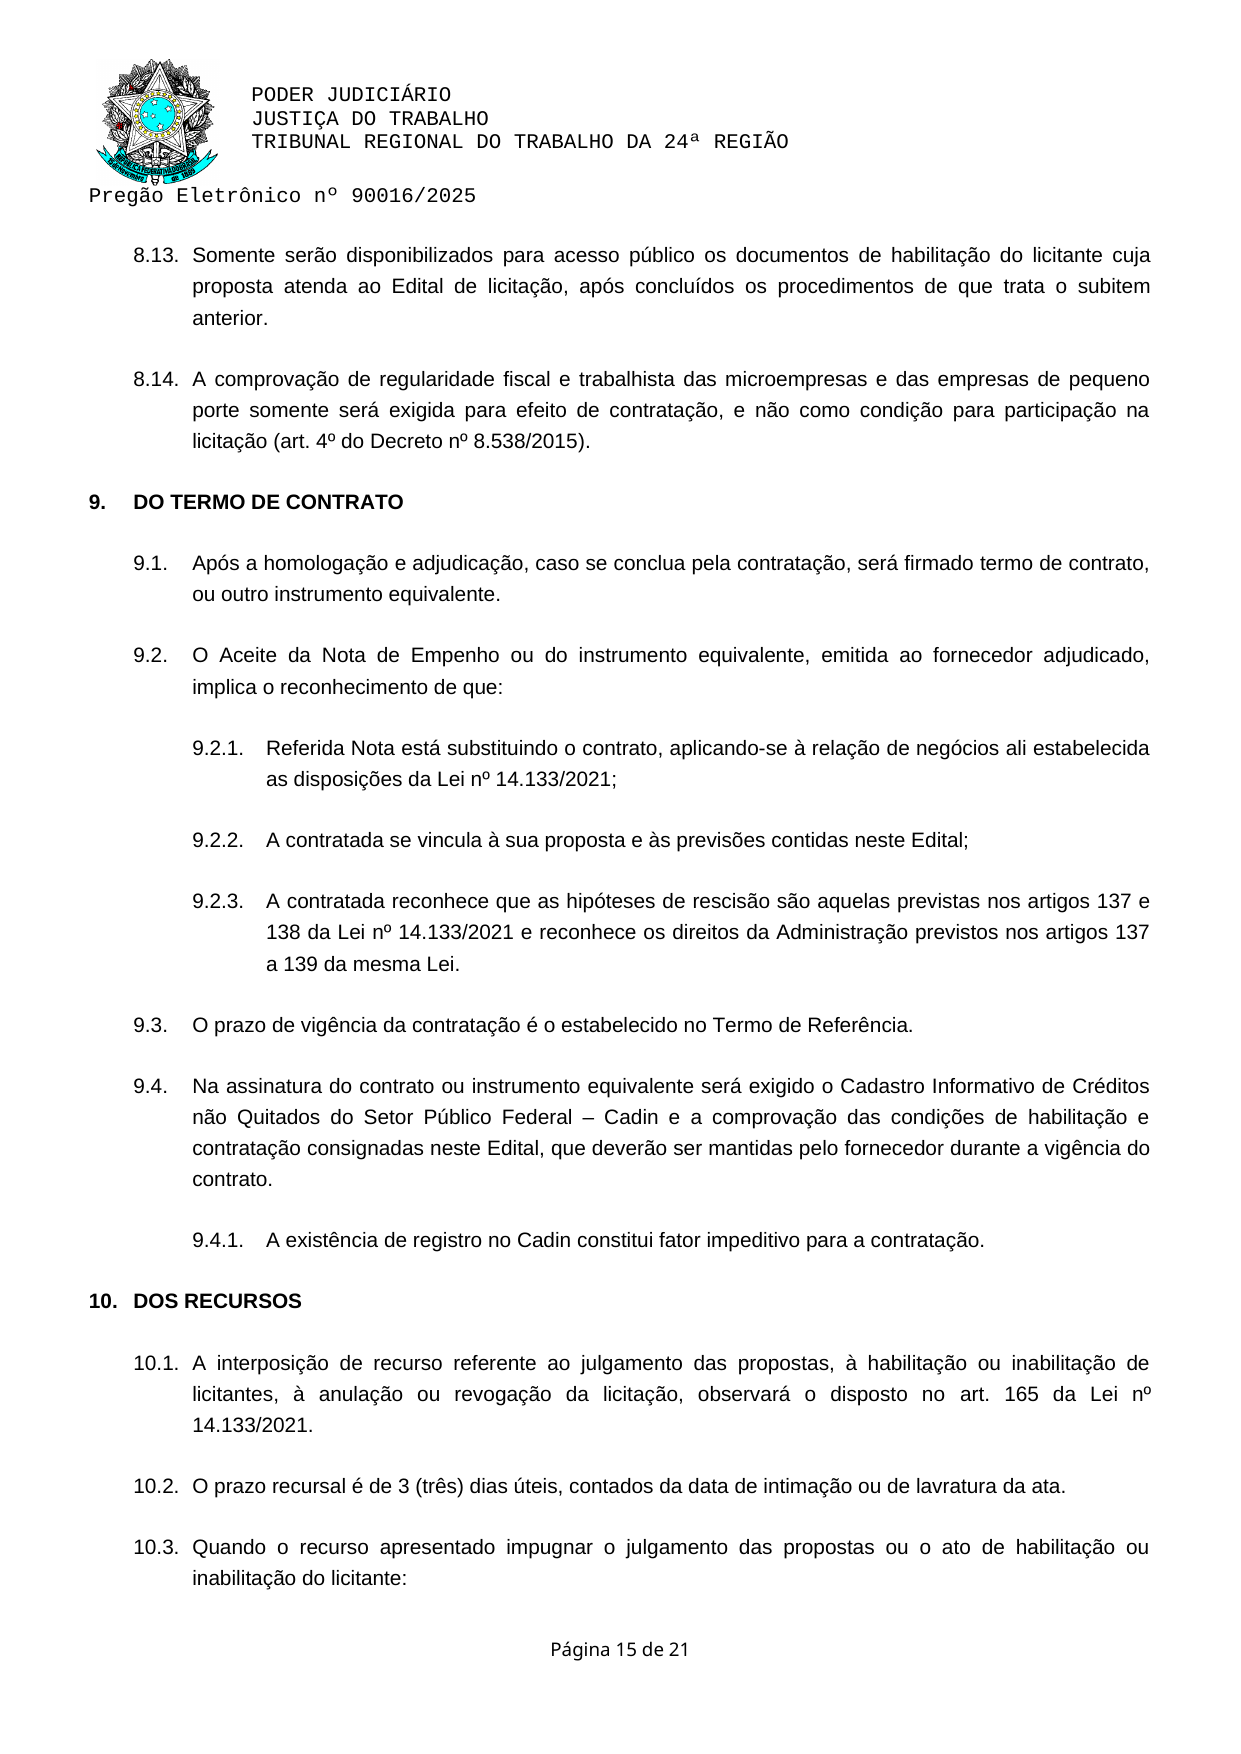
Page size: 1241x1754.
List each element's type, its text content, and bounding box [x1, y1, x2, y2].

text O prazo recursal é de 3 (três) dias úteis, contados da data de intimação ou de lavratura da ata. [133, 1474, 1152, 1498]
list A contratada se vincula à sua proposta e às previsões contidas neste Edital; [192, 828, 1152, 852]
text O prazo de vigência da contratação é o estabelecido no Termo de Referência. [133, 1012, 1152, 1036]
text Após a homologação e adjudicação, caso se conclua pela contratação, será firmado termo de contrato, ou outro instrumento equivalente. [133, 551, 1152, 606]
text Quando o recurso apresentado impugnar o julgamento das propostas ou o ato de habilitação ou inabilitação do licitante: [133, 1535, 1152, 1590]
picture [96, 59, 220, 186]
text O Aceite da Nota de Empenho ou do instrumento equivalente, emitida ao fornecedor adjudicado, implica o reconhecimento de que: [133, 643, 1152, 698]
text A comprovação de regularidade fiscal e trabalhista das microempresas e das empresas de pequeno porte somente será exigida para efeito de contratação, e não como condição para participação na licitação (art. 4º do Decreto nº 8.538/2015). [133, 366, 1152, 453]
list A existência de registro no Cadin constitui fator impeditivo para a contratação. [192, 1228, 1152, 1252]
list Referida Nota está substituindo o contrato, aplicando-se à relação de negócios ali estabelecida as disposições da Lei nº 14.133/2021; [192, 736, 1152, 791]
text Somente serão disponibilizados para acesso público os documentos de habilitação do licitante cuja proposta atenda ao Edital de licitação, após concluídos os procedimentos de que trata o subitem anterior. [133, 243, 1152, 329]
text A interposição de recurso referente ao julgamento das propostas, à habilitação ou inabilitação de licitantes, à anulação ou revogação da licitação, observará o disposto no art. 165 da Lei nº 14.133/2021. [133, 1351, 1152, 1437]
text Na assinatura do contrato ou instrumento equivalente será exigido o Cadastro Informativo de Créditos não Quitados do Setor Público Federal – Cadin e a comprovação das condições de habilitação e contratação consignadas neste Edital, que deverão ser mantidas pelo fornecedor durante a vigência do contrato. [133, 1074, 1152, 1191]
text DO TERMO DE CONTRATO [89, 490, 1152, 514]
list A contratada reconhece que as hipóteses de rescisão são aquelas previstas nos artigos 137 e 138 da Lei nº 14.133/2021 e reconhece os direitos da Administração previstos nos artigos 137 a 139 da mesma Lei. [192, 889, 1152, 975]
text DOS RECURSOS [89, 1289, 1152, 1313]
